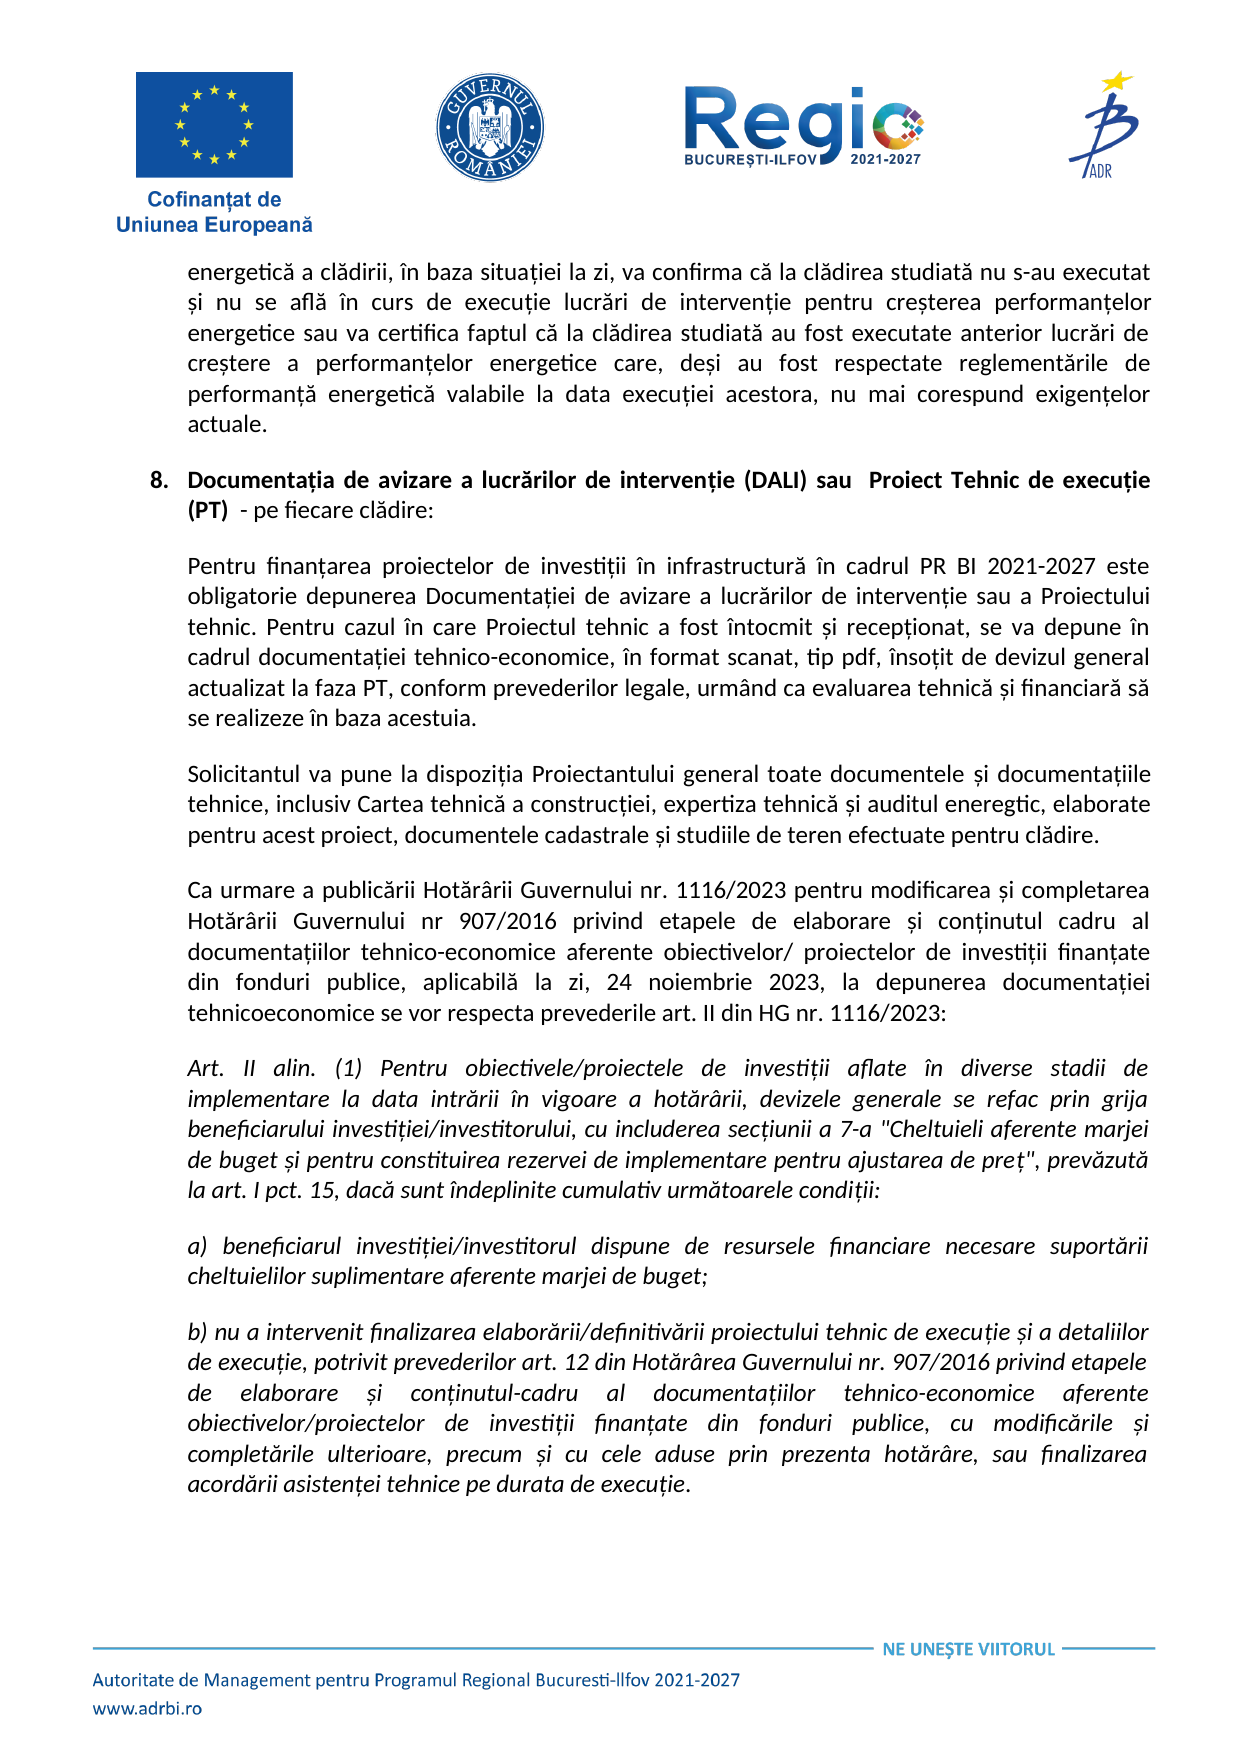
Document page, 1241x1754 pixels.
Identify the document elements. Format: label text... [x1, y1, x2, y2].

picture [112, 70, 1141, 236]
list a) beneficiarul investiţiei/investitorul dispune de resursele financiare necesare suportării cheltuielilor suplimentare aferente marjei de buget; [187, 1230, 1152, 1291]
list Pentru finanțarea proiectelor de investiții în infrastructură în cadrul PR BI 2021-2027 este obligatorie depunerea Documentației de avizare a lucrărilor de intervenție sau a Proiectului tehnic. Pentru cazul în care Proiectul tehnic a fost întocmit și recepționat, se va depune în cadrul documentației tehnico-economice, în format scanat, tip pdf, însoțit de devizul general actualizat la faza PT, conform prevederilor legale, urmând ca evaluarea tehnică și financiară să se realizeze în baza acestuia. [187, 550, 1152, 733]
picture [92, 1642, 1156, 1715]
list Ca urmare a publicării Hotărârii Guvernului nr. 1116/2023 pentru modificarea și completarea Hotărârii Guvernului nr 907/2016 privind etapele de elaborare și conținutul cadru al documentațiilor tehnico-economice aferente obiectivelor/ proiectelor de investiții finanțate din fonduri publice, aplicabilă la zi, 24 noiembrie 2023, la depunerea documentației tehnicoeconomice se vor respecta prevederile art. II din HG nr. 1116/2023: [187, 874, 1152, 1027]
list b) nu a intervenit finalizarea elaborării/definitivării proiectului tehnic de execuţie şi a detaliilor de execuţie, potrivit prevederilor art. 12 din Hotărârea Guvernului nr. 907/2016 privind etapele de elaborare şi conţinutul-cadru al documentaţiilor tehnico-economice aferente obiectivelor/proiectelor de investiţii finanţate din fonduri publice, cu modificările şi completările ulterioare, precum şi cu cele aduse prin prezenta hotărâre, sau finalizarea acordării asistenţei tehnice pe durata de execuţie. [187, 1316, 1152, 1499]
list Art. II alin. (1) Pentru obiectivele/proiectele de investiţii aflate în diverse stadii de implementare la data intrării în vigoare a hotărârii, devizele generale se refac prin grija beneficiarului investiţiei/investitorului, cu includerea secţiunii a 7-a "Cheltuieli aferente marjei de buget şi pentru constituirea rezervei de implementare pentru ajustarea de preţ", prevăzută la art. I pct. 15, dacă sunt îndeplinite cumulativ următoarele condiţii: [187, 1052, 1152, 1205]
list Documentația de avizare a lucrărilor de intervenţie (DALI) sau Proiect Tehnic de execuție (PT) - pe fiecare clădire: [150, 464, 1152, 525]
list Solicitantul va pune la dispoziţia Proiectantului general toate documentele şi documentaţiile tehnice, inclusiv Cartea tehnică a construcţiei, expertiza tehnică şi auditul eneregtic, elaborate pentru acest proiect, documentele cadastrale şi studiile de teren efectuate pentru clădire. [187, 758, 1152, 849]
